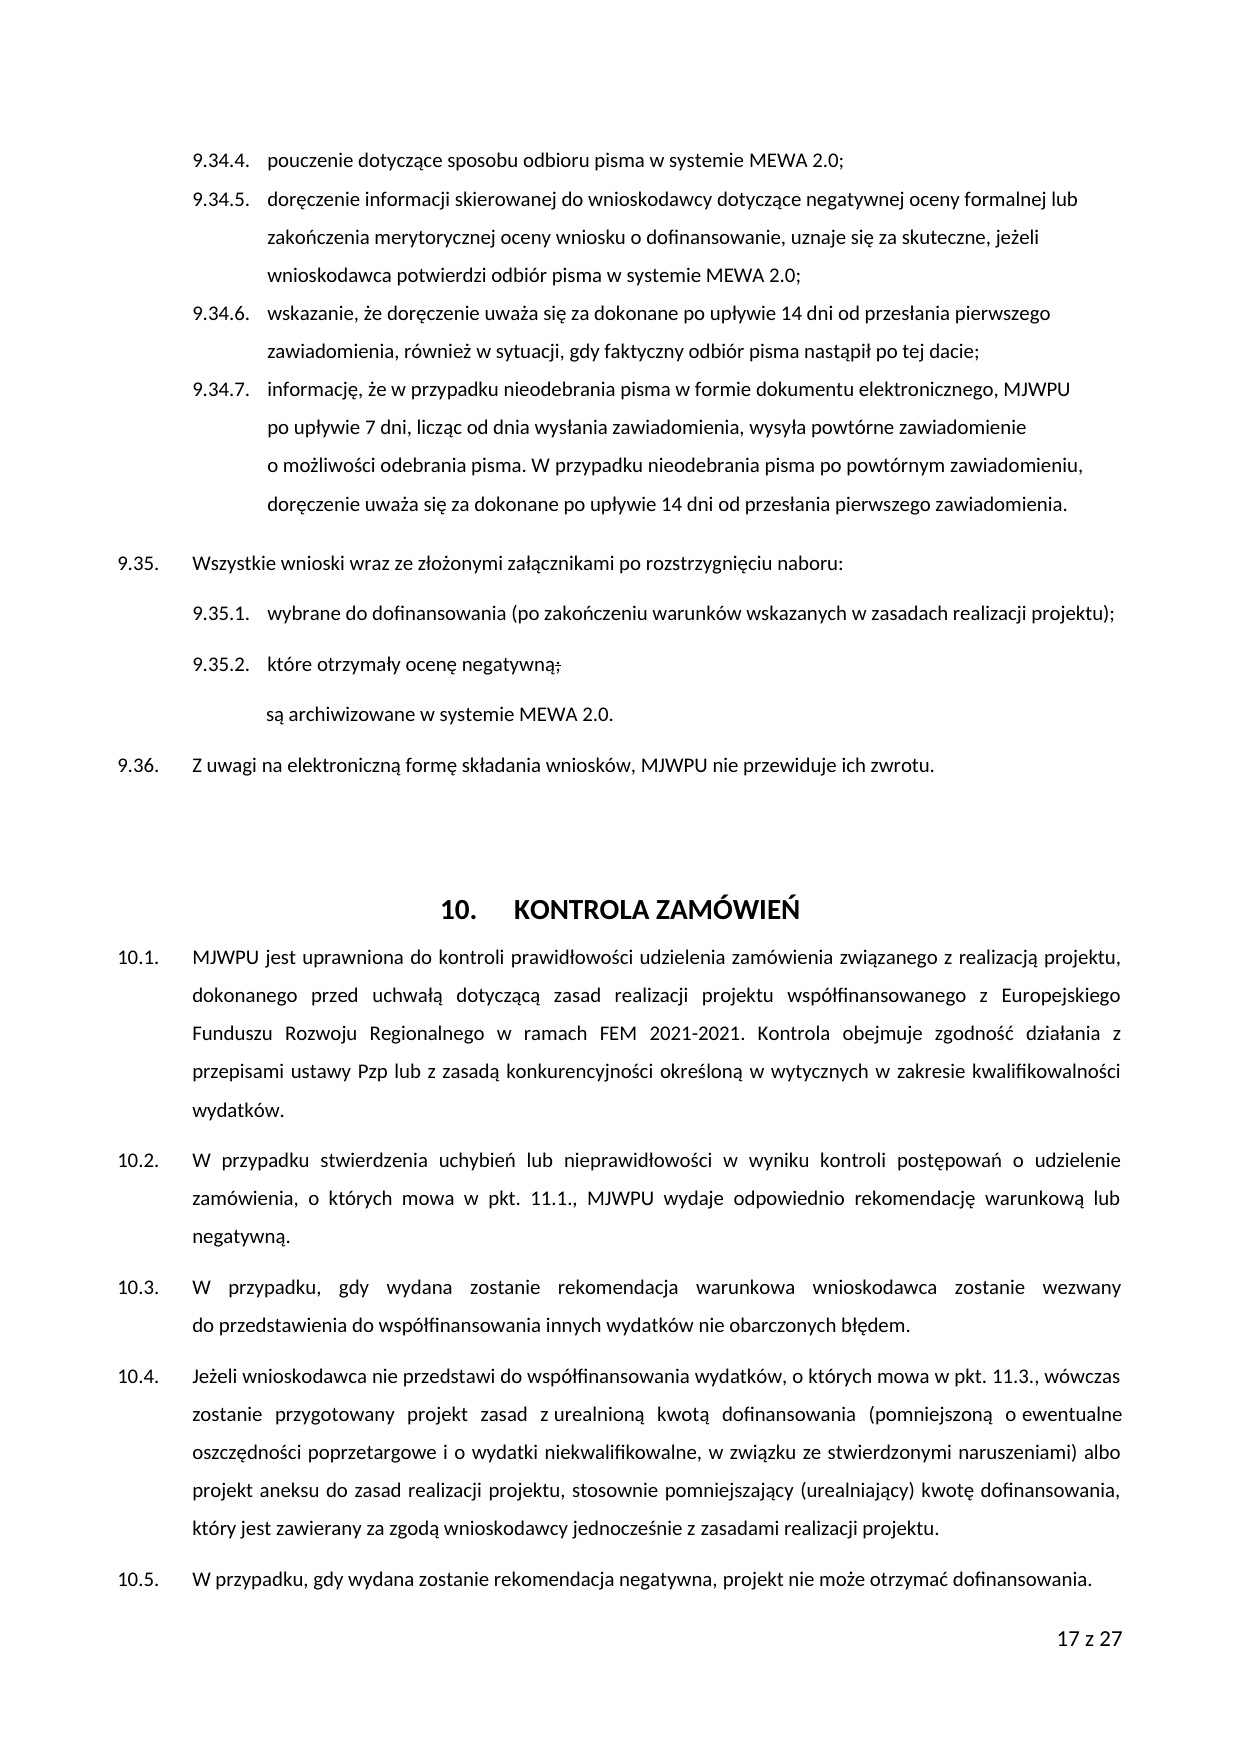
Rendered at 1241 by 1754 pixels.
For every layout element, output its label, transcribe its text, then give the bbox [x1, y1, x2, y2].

text są archiwizowane w systemie MEWA 2.0. [192, 702, 1122, 727]
list W przypadku stwierdzenia uchybień lub nieprawidłowości w wyniku kontroli postępowań o udzielenie zamówienia, o których mowa w pkt. 11.1., MJWPU wydaje odpowiednio rekomendację warunkową lub negatywną. [117, 1147, 1122, 1249]
list doręczenie informacji skierowanej do wnioskodawcy dotyczące negatywnej oceny formalnej lub zakończenia merytorycznej oceny wniosku o dofinansowanie, uznaje się za skuteczne, jeżeli wnioskodawca potwierdzi odbiór pisma w systemie MEWA 2.0; [192, 186, 1122, 287]
list wybrane do dofinansowania (po zakończeniu warunków wskazanych w zasadach realizacji projektu); [192, 600, 1122, 626]
list wskazanie, że doręczenie uważa się za dokonane po upływie 14 dni od przesłania pierwszego zawiadomienia, również w sytuacji, gdy faktyczny odbiór pisma nastąpił po tej dacie; [192, 300, 1122, 364]
subtitle KONTROLA ZAMÓWIEŃ [118, 891, 1122, 927]
list które otrzymały ocenę negatywną; [192, 651, 1122, 676]
list MJWPU jest uprawniona do kontroli prawidłowości udzielenia zamówienia związanego z realizacją projektu, dokonanego przed uchwałą dotyczącą zasad realizacji projektu współfinansowanego z Europejskiego Funduszu Rozwoju Regionalnego w ramach FEM 2021-2021. Kontrola obejmuje zgodność działania z przepisami ustawy Pzp lub z zasadą konkurencyjności określoną w wytycznych w zakresie kwalifikowalności wydatków. [117, 944, 1122, 1122]
list pouczenie dotyczące sposobu odbioru pisma w systemie MEWA 2.0; [192, 148, 1122, 173]
list informację, że w przypadku nieodebrania pisma w formie dokumentu elektronicznego, MJWPU po upływie 7 dni, licząc od dnia wysłania zawiadomienia, wysyła powtórne zawiadomienie o możliwości odebrania pisma. W przypadku nieodebrania pisma po powtórnym zawiadomieniu, doręczenie uważa się za dokonane po upływie 14 dni od przesłania pierwszego zawiadomienia. [192, 376, 1122, 516]
list Z uwagi na elektroniczną formę składania wniosków, MJWPU nie przewiduje ich zwrotu. [117, 752, 1122, 778]
list W przypadku, gdy wydana zostanie rekomendacja negatywna, projekt nie może otrzymać dofinansowania. [117, 1566, 1122, 1592]
list W przypadku, gdy wydana zostanie rekomendacja warunkowa wnioskodawca zostanie wezwany do przedstawienia do współfinansowania innych wydatków nie obarczonych błędem. [117, 1274, 1122, 1338]
list Wszystkie wnioski wraz ze złożonymi załącznikami po rozstrzygnięciu naboru: [117, 550, 1122, 575]
list Jeżeli wnioskodawca nie przedstawi do współfinansowania wydatków, o których mowa w pkt. 11.3., wówczas zostanie przygotowany projekt zasad z urealnioną kwotą dofinansowania (pomniejszoną o ewentualne oszczędności poprzetargowe i o wydatki niekwalifikowalne, w związku ze stwierdzonymi naruszeniami) albo projekt aneksu do zasad realizacji projektu, stosownie pomniejszający (urealniający) kwotę dofinansowania, który jest zawierany za zgodą wnioskodawcy jednocześnie z zasadami realizacji projektu. [117, 1363, 1122, 1541]
